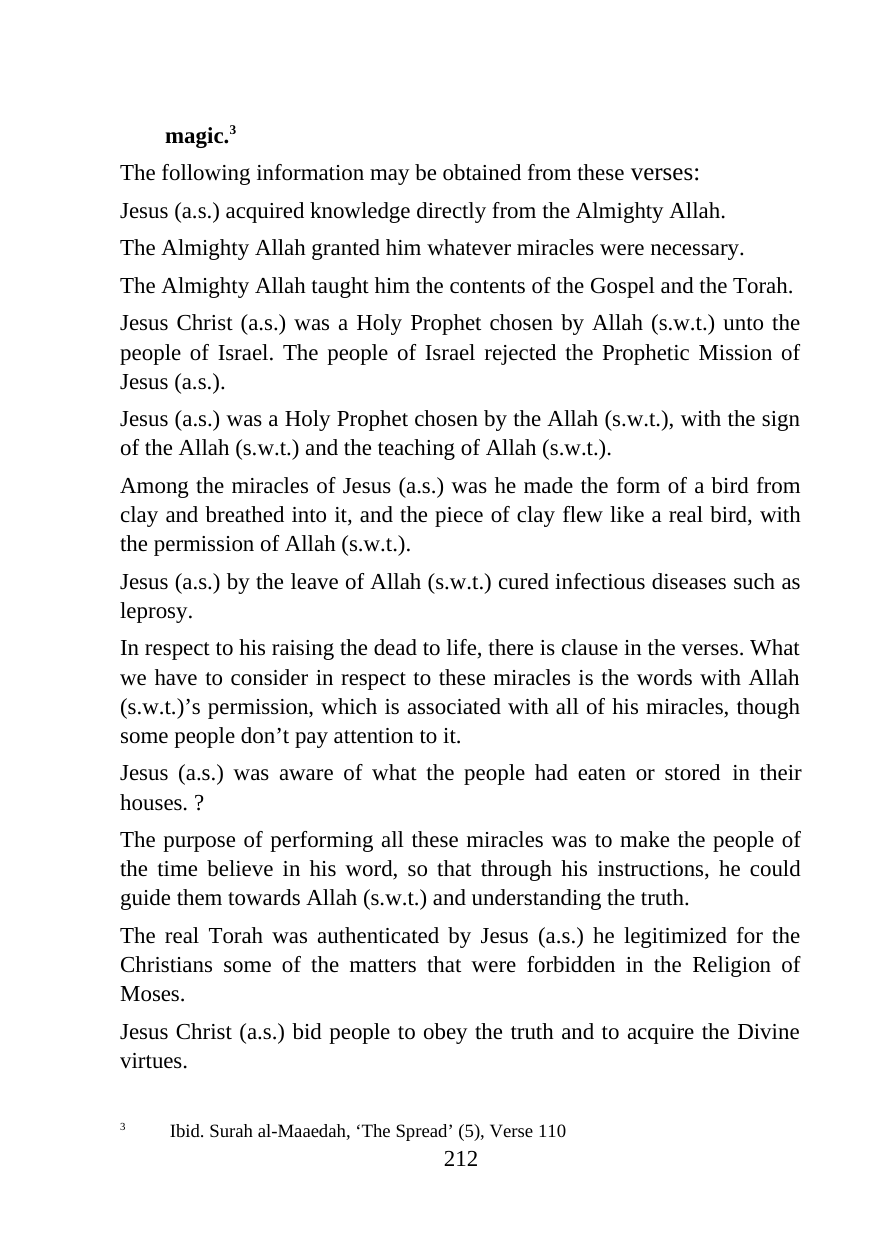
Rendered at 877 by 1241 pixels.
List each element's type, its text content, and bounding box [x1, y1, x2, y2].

text Jesus (a.s.) was aware of what the people had eaten or stored in their houses. ? [120, 757, 802, 816]
text The Almighty Allah taught him the contents of the Gospel and the Torah. [120, 270, 802, 299]
text Jesus (a.s.) was a Holy Prophet chosen by the Allah (s.w.t.), with the sign of the Allah (s.w.t.) and the teaching of Allah (s.w.t.). [120, 403, 802, 462]
text Among the miracles of Jesus (a.s.) was he made the form of a bird from clay and breathed into it, and the piece of clay flew like a real bird, with the permission of Allah (s.w.t.). [120, 470, 802, 557]
text The purpose of performing all these miracles was to make the people of the time believe in his word, so that through his instructions, he could guide them towards Allah (s.w.t.) and understanding the truth. [120, 824, 802, 912]
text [165, 120, 757, 149]
text Jesus (a.s.) acquired knowledge directly from the Almighty Allah. [120, 195, 802, 224]
text The real Torah was authenticated by Jesus (a.s.) he legitimized for the Christians some of the matters that were forbidden in the Religion of Moses. [120, 920, 802, 1007]
text In respect to his raising the dead to life, there is clause in the verses. What we have to consider in respect to these miracles is the words with Allah (s.w.t.)’s permission, which is associated with all of his miracles, though some people don’t pay attention to it. [120, 632, 802, 749]
text Jesus Christ (a.s.) was a Holy Prophet chosen by Allah (s.w.t.) unto the people of Israel. The people of Israel rejected the Prophetic Mission of Jesus (a.s.). [120, 307, 802, 395]
text Jesus Christ (a.s.) bid people to obey the truth and to acquire the Divine virtues. [120, 1016, 802, 1074]
text The following information may be obtained from these verses: [120, 157, 802, 187]
text The Almighty Allah granted him whatever miracles were necessary. [120, 232, 802, 262]
text Jesus (a.s.) by the leave of Allah (s.w.t.) cured infectious diseases such as leprosy. [120, 566, 802, 624]
